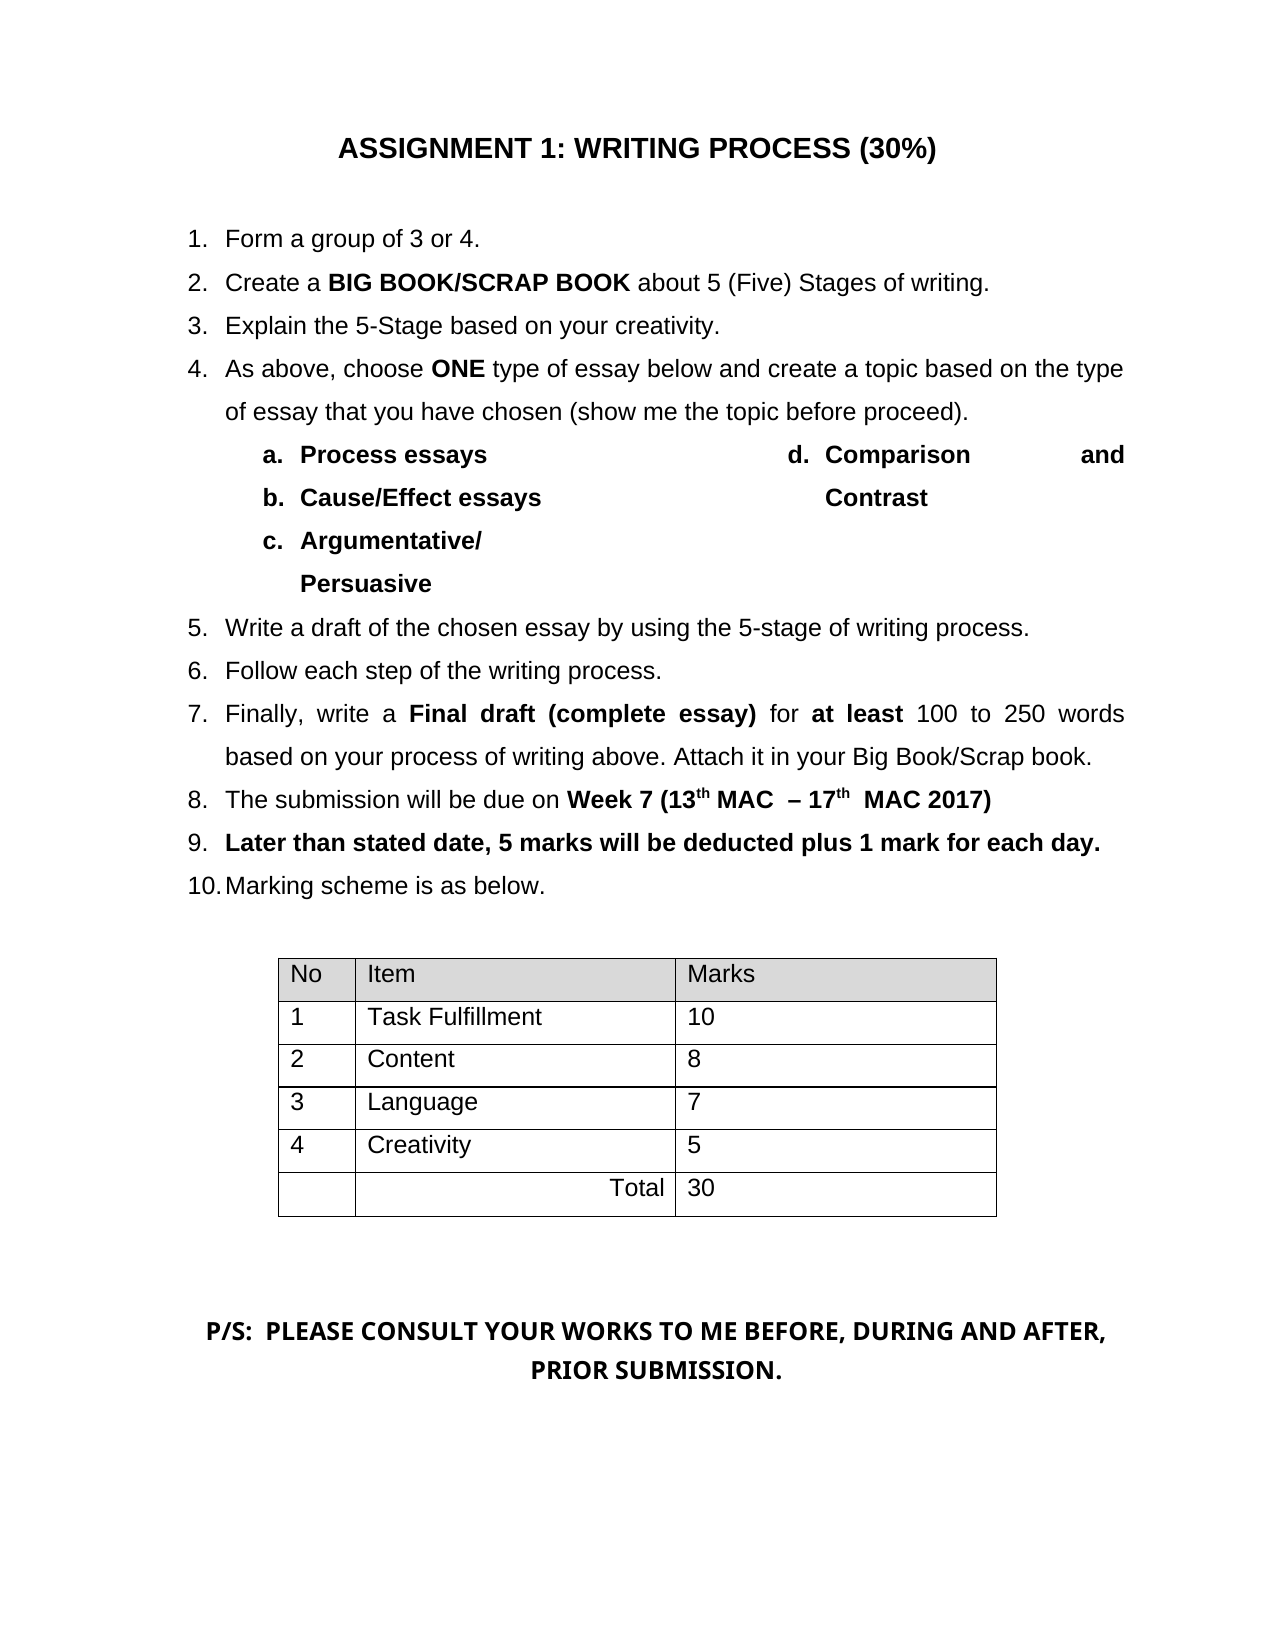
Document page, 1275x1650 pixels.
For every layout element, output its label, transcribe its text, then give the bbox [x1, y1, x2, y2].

list Marking scheme is as below. [187, 871, 1125, 900]
list Later than stated date, 5 marks will be deducted plus 1 mark for each day. [187, 828, 1125, 857]
table_cell 30 [676, 1173, 996, 1216]
table_cell 4 [279, 1130, 355, 1172]
list Comparison and Contrast [787, 440, 1125, 512]
table_cell Content [356, 1045, 675, 1086]
table_header Item [356, 959, 675, 1001]
list Explain the 5-Stage based on your creativity. [187, 311, 1125, 339]
list Cause/Effect essays [262, 483, 600, 512]
list Finally, write a Final draft (complete essay) for at least 100 to 250 words based on your process of writing above. Attach it in your Big Book/Scrap book. [187, 699, 1125, 771]
list The submission will be due on Week 7 (13th MAC – 17th MAC 2017) [187, 785, 1125, 814]
table_cell 5 [676, 1130, 996, 1172]
table_header No [279, 959, 355, 1001]
table_cell 1 [279, 1002, 355, 1043]
list Form a group of 3 or 4. [187, 224, 1125, 253]
table_cell 7 [676, 1088, 996, 1129]
table_cell 3 [279, 1088, 355, 1129]
table_cell Language [356, 1088, 675, 1129]
table_cell 8 [676, 1045, 996, 1086]
list Write a draft of the chosen essay by using the 5-stage of writing process. [187, 613, 1125, 641]
table_cell [279, 1173, 355, 1216]
table_cell Total [356, 1173, 675, 1216]
text ASSIGNMENT 1: WRITING PROCESS (30%) [150, 131, 1125, 164]
list Create a BIG BOOK/SCRAP BOOK about 5 (Five) Stages of writing. [187, 268, 1125, 296]
table_cell 10 [676, 1002, 996, 1043]
table_cell Creativity [356, 1130, 675, 1172]
text P/S: PLEASE CONSULT YOUR WORKS TO ME BEFORE, DURING AND AFTER, PRIOR SUBMISSION. [187, 1313, 1125, 1387]
list As above, choose ONE type of essay below and create a topic based on the type of essay that you have chosen (show me the topic before proceed). [187, 354, 1125, 426]
list Argumentative/Persuasive [262, 526, 600, 598]
table_cell Task Fulfillment [356, 1002, 675, 1043]
table_cell 2 [279, 1045, 355, 1086]
table_header Marks [676, 959, 996, 1001]
list Process essays [262, 440, 600, 469]
list Follow each step of the writing process. [187, 656, 1125, 684]
